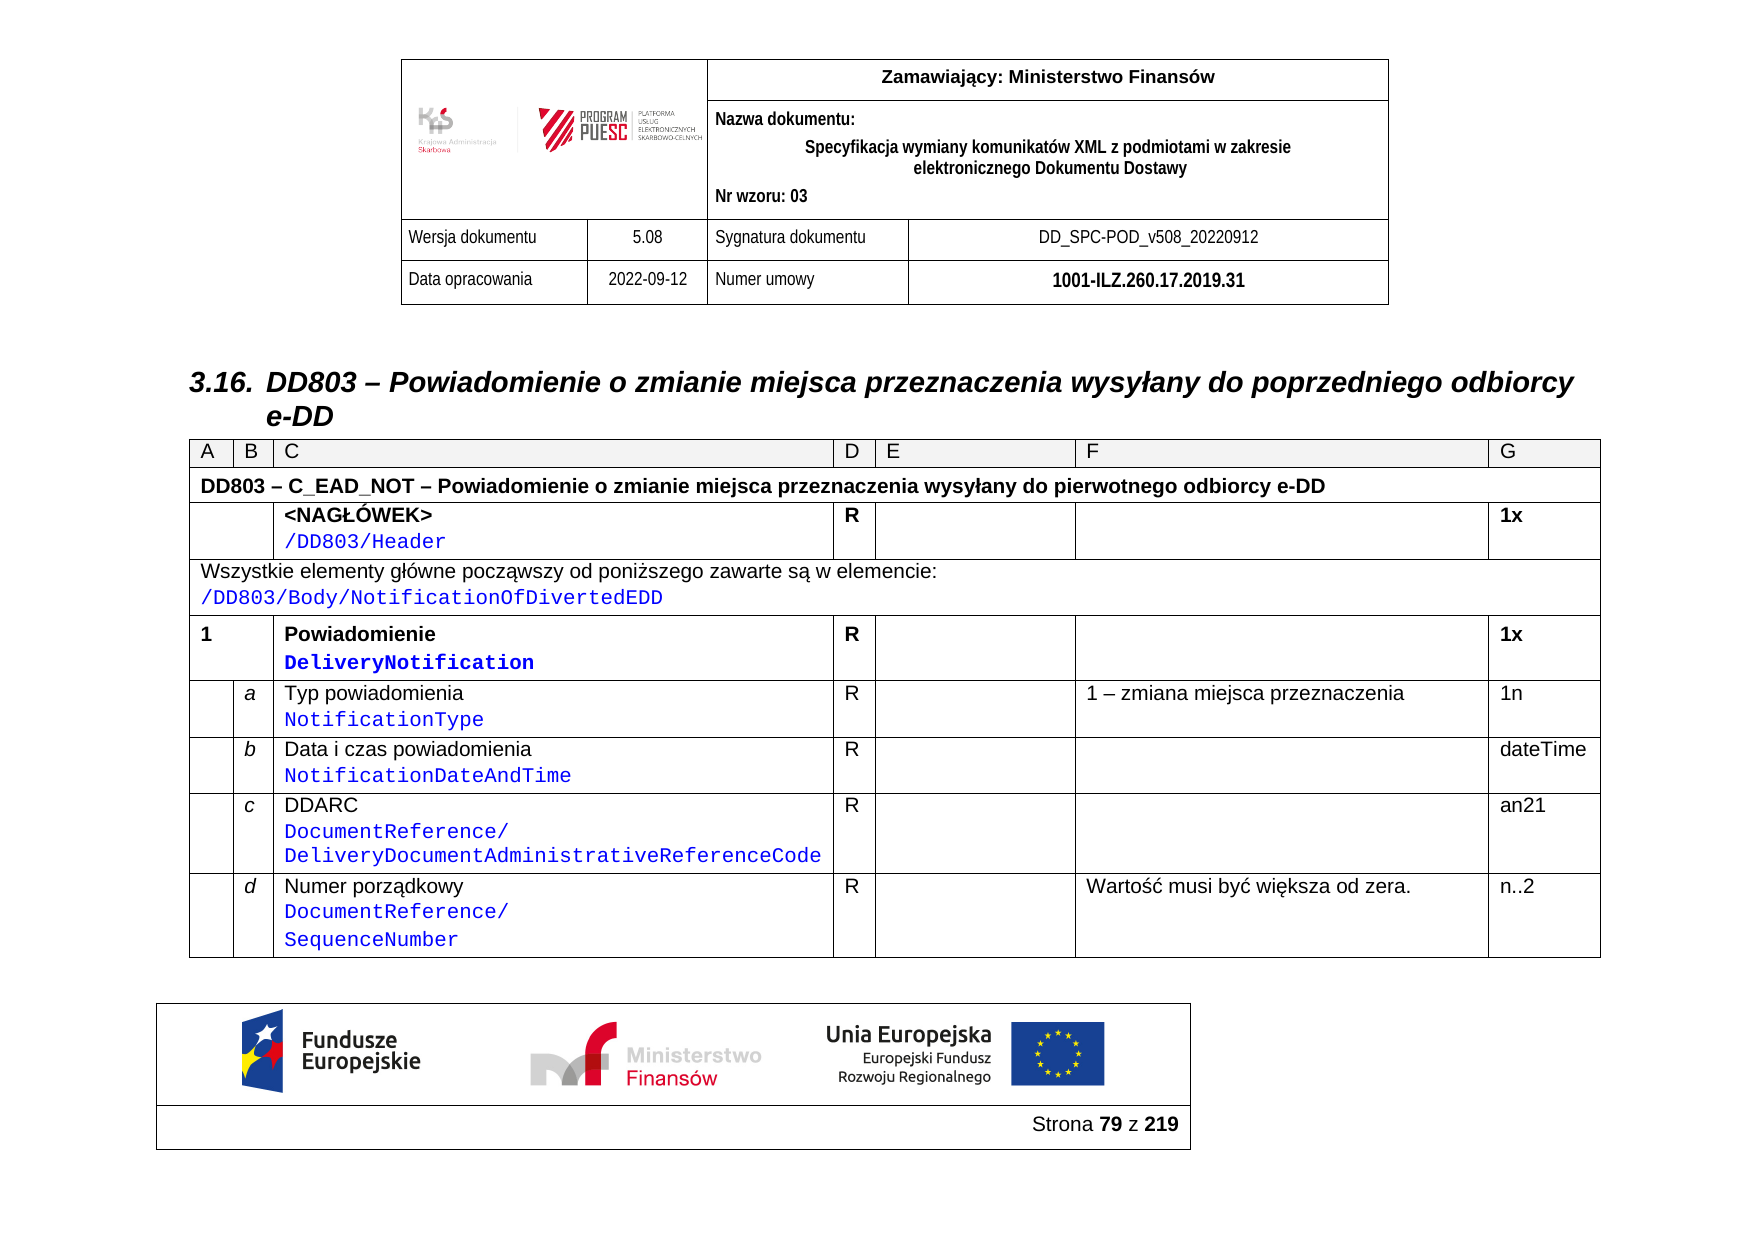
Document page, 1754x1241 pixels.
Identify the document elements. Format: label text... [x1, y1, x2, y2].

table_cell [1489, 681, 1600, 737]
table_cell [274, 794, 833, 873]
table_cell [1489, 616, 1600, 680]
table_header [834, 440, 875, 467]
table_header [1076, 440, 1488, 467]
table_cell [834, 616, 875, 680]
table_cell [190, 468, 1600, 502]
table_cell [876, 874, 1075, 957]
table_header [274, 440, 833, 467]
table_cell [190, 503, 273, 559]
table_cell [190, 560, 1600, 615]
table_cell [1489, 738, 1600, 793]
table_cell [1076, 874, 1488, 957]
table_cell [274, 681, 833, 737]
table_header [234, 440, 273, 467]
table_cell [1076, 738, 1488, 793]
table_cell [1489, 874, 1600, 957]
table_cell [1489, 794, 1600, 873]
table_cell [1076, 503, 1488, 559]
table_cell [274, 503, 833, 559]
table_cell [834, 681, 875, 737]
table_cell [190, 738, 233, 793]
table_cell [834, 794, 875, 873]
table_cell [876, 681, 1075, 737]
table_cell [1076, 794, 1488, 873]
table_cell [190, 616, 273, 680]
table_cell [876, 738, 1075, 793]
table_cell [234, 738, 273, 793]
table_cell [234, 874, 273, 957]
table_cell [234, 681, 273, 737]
picture [242, 1009, 1105, 1093]
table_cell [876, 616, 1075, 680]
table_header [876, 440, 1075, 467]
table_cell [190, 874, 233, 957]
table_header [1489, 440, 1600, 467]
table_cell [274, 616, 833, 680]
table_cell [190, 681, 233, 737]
picture [408, 97, 702, 163]
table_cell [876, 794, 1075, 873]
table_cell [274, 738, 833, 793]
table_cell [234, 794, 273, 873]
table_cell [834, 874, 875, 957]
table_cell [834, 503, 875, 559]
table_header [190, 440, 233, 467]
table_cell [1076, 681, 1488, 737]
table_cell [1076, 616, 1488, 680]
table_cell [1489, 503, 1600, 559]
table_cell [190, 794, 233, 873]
text DD803 – Powiadomienie o zmianie miejsca przeznaczenia wysyłany do poprzedniego odbiorcy e-DD [189, 365, 1600, 432]
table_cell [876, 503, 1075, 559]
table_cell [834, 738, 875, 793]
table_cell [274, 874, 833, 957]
